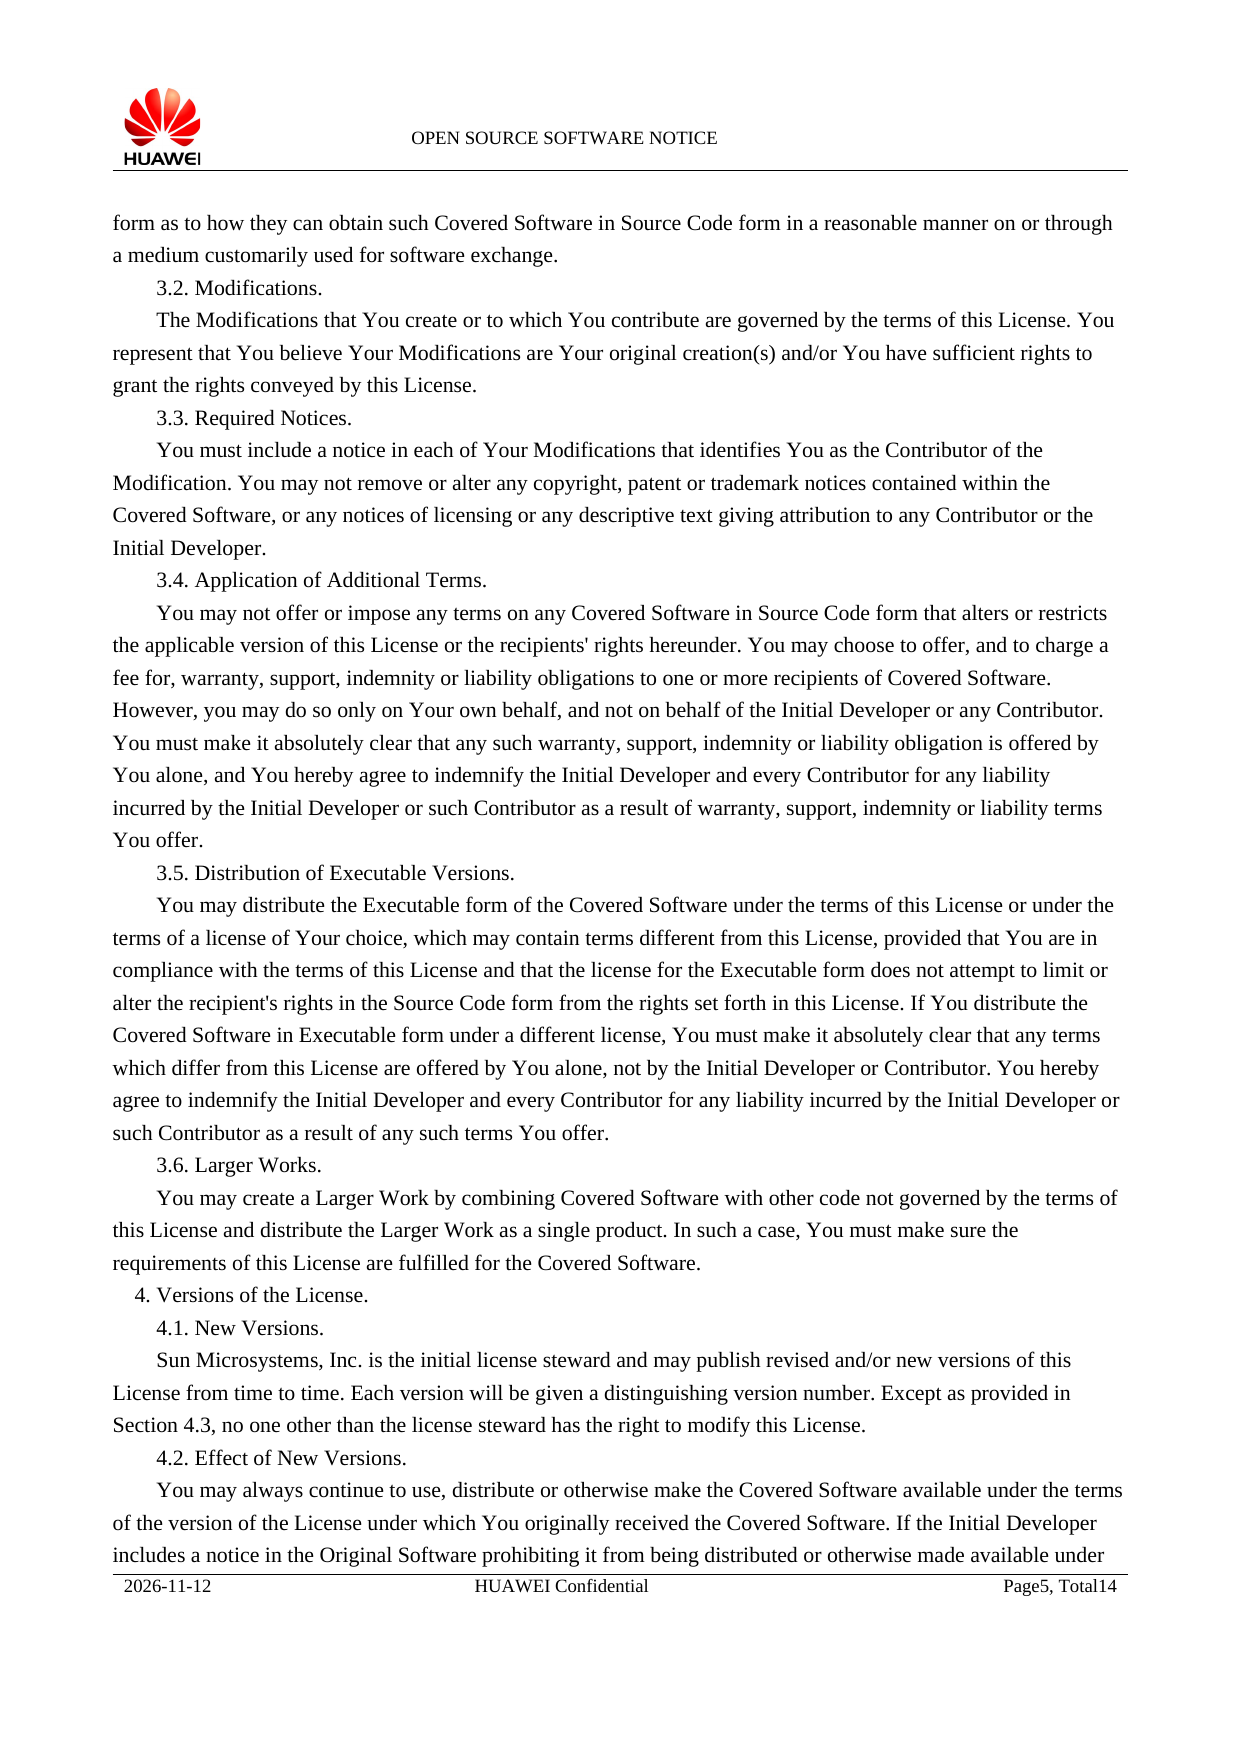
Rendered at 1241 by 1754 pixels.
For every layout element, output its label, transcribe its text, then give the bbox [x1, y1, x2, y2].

text 3.5. Distribution of Executable Versions. [112, 856, 1128, 889]
text 3.4. Application of Additional Terms. [112, 564, 1128, 596]
text 4.1. New Versions. [112, 1311, 1128, 1344]
text You may not offer or impose any terms on any Covered Software in Source Code form that alters or restricts the applicable version of this License or the recipients' rights hereunder. You may choose to offer, and to charge a fee for, warranty, support, indemnity or liability obligations to one or more recipients of Covered Software. However, you may do so only on Your own behalf, and not on behalf of the Initial Developer or any Contributor. You must make it absolutely clear that any such warranty, support, indemnity or liability obligation is offered by You alone, and You hereby agree to indemnify the Initial Developer and every Contributor for any liability incurred by the Initial Developer or such Contributor as a result of warranty, support, indemnity or liability terms You offer. [112, 596, 1128, 856]
text 3.6. Larger Works. [112, 1149, 1128, 1181]
text You must include a notice in each of Your Modifications that identifies You as the Contributor of the Modification. You may not remove or alter any copyright, patent or trademark notices contained within the Covered Software, or any notices of licensing or any descriptive text giving attribution to any Contributor or the Initial Developer. [112, 434, 1128, 564]
text You may create a Larger Work by combining Covered Software with other code not governed by the terms of this License and distribute the Larger Work as a single product. In such a case, You must make sure the requirements of this License are fulfilled for the Covered Software. [112, 1181, 1128, 1279]
text 3.3. Required Notices. [112, 401, 1128, 434]
text 4.2. Effect of New Versions. [112, 1441, 1128, 1474]
text The Modifications that You create or to which You contribute are governed by the terms of this License. You represent that You believe Your Modifications are Your original creation(s) and/or You have sufficient rights to grant the rights conveyed by this License. [112, 304, 1128, 401]
picture [124, 88, 201, 165]
text You may distribute the Executable form of the Covered Software under the terms of this License or under the terms of a license of Your choice, which may contain terms different from this License, provided that You are in compliance with the terms of this License and that the license for the Executable form does not attempt to limit or alter the recipient's rights in the Source Code form from the rights set forth in this License. If You distribute the Covered Software in Executable form under a different license, You must make it absolutely clear that any terms which differ from this License are offered by You alone, not by the Initial Developer or Contributor. You hereby agree to indemnify the Initial Developer and every Contributor for any liability incurred by the Initial Developer or such Contributor as a result of any such terms You offer. [112, 889, 1128, 1149]
text 3.2. Modifications. [112, 271, 1128, 304]
text Sun Microsystems, Inc. is the initial license steward and may publish revised and/or new versions of this License from time to time. Each version will be given a distinguishing version number. Except as provided in Section 4.3, no one other than the license steward has the right to modify this License. [112, 1344, 1128, 1441]
text 4. Versions of the License. [112, 1279, 1128, 1311]
